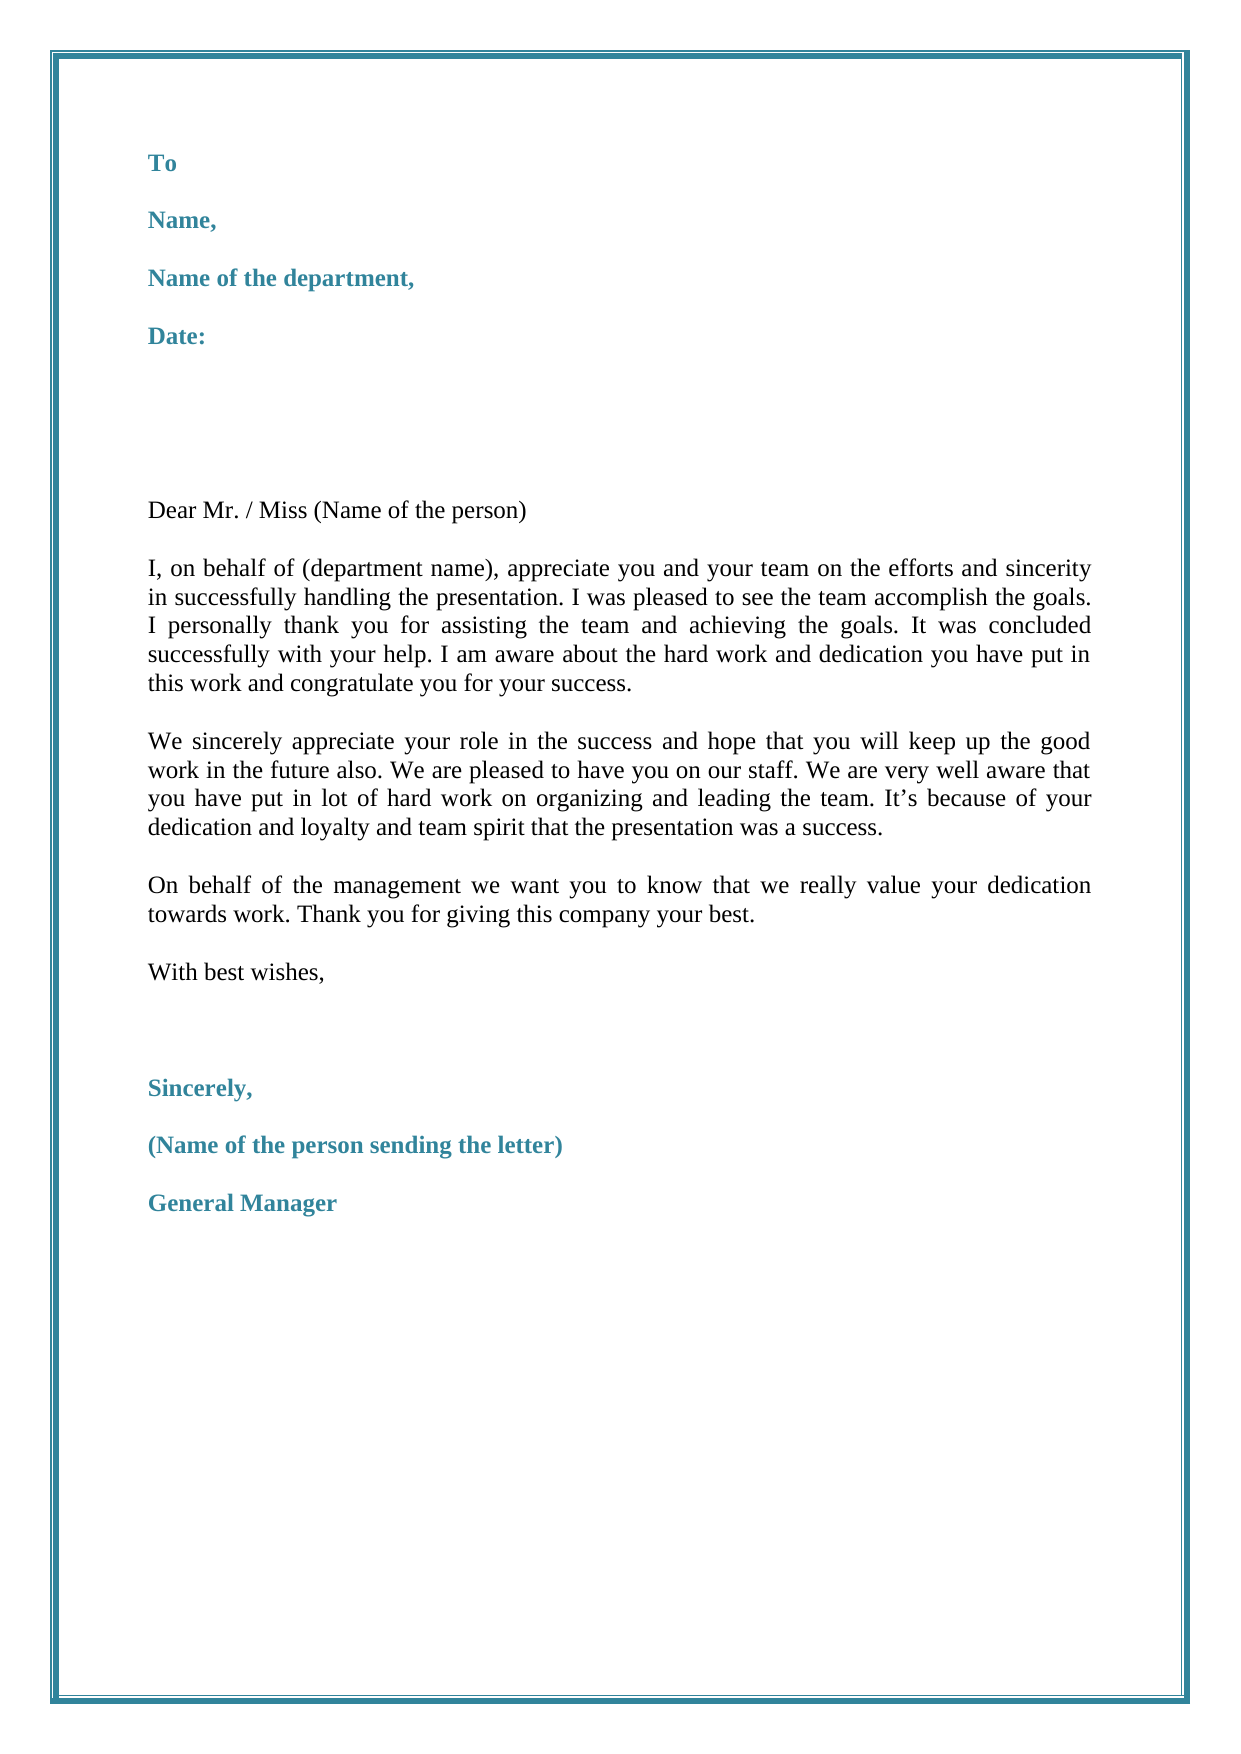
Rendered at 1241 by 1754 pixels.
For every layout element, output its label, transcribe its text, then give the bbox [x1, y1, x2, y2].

text Dear Mr. / Miss (Name of the person) [148, 495, 1092, 524]
text To [148, 148, 1092, 176]
text Name of the department, [148, 263, 1092, 292]
text Name, [148, 206, 1092, 234]
text Sincerely, [148, 1073, 1092, 1101]
text General Manager [148, 1188, 1092, 1217]
text On behalf of the management we want you to know that we really value your dedication towards work. Thank you for giving this company your best. [148, 870, 1092, 928]
text We sincerely appreciate your role in the success and hope that you will keep up the good work in the future also. We are pleased to have you on our staff. We are very well aware that you have put in lot of hard work on organizing and leading the team. It’s because of your dedication and loyalty and team spirit that the presentation was a success. [148, 726, 1092, 841]
text I, on behalf of (department name), appreciate you and your team on the efforts and sincerity in successfully handling the presentation. I was pleased to see the team accomplish the goals. I personally thank you for assisting the team and achieving the goals. It was concluded successfully with your help. I am aware about the hard work and dedication you have put in this work and congratulate you for your success. [148, 553, 1092, 697]
text Date: [148, 321, 1092, 350]
text (Name of the person sending the letter) [148, 1131, 1092, 1159]
text With best wishes, [148, 957, 1092, 986]
